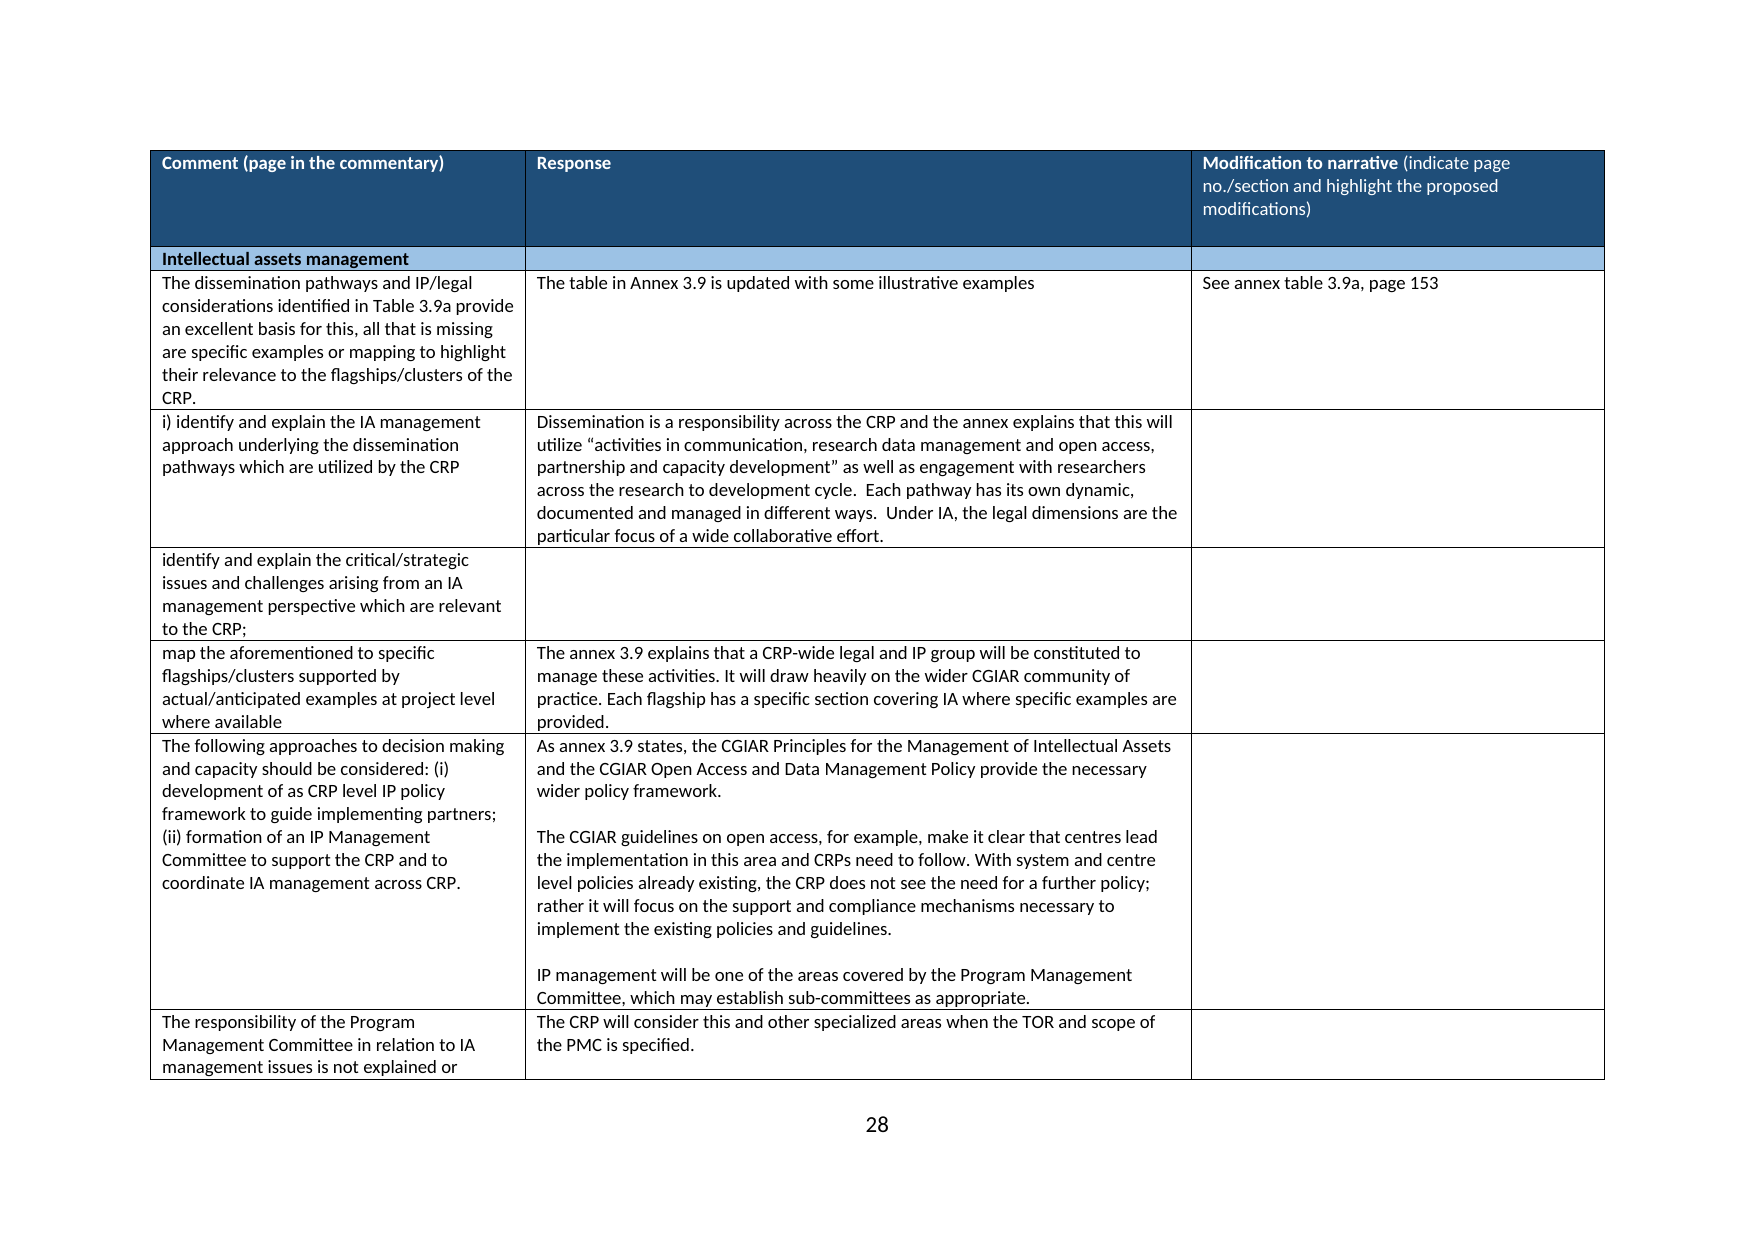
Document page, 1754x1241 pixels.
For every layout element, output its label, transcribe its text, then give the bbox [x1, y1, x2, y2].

table_header Modification to narrative (indicate page no./section and highlight the proposed modifications) [1192, 151, 1604, 246]
table_header Comment (page in the commentary) [151, 151, 525, 246]
table_cell The dissemination pathways and IP/legal considerations identified in Table 3.9a provide an excellent basis for this, all that is missing are specific examples or mapping to highlight their relevance to the flagships/clusters of the CRP. [151, 271, 525, 409]
table_cell identify and explain the critical/strategic issues and challenges arising from an IA management perspective which are relevant to the CRP; [151, 548, 525, 640]
table_cell [526, 247, 1191, 270]
table_cell As annex 3.9 states, the CGIAR Principles for the Management of Intellectual Assets and the CGIAR Open Access and Data Management Policy provide the necessary wider policy framework. The CGIAR guidelines on open access, for example, make it clear that centres lead the implementation in this area and CRPs need to follow. With system and centre level policies already existing, the CRP does not see the need for a further policy; rather it will focus on the support and compliance mechanisms necessary to implement the existing policies and guidelines. IP management will be one of the areas covered by the Program Management Committee, which may establish sub-committees as appropriate. [526, 734, 1191, 1009]
table_cell [1192, 247, 1604, 270]
table_cell i) identify and explain the IA management approach underlying the dissemination pathways which are utilized by the CRP [151, 410, 525, 547]
table_cell The following approaches to decision making and capacity should be considered: (i) development of as CRP level IP policy framework to guide implementing partners; (ii) formation of an IP Management Committee to support the CRP and to coordinate IA management across CRP. [151, 734, 525, 1009]
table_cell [526, 1010, 1191, 1078]
table_cell See annex table 3.9a, page 153 [1192, 271, 1604, 409]
table_cell [1192, 641, 1604, 733]
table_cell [151, 1010, 525, 1078]
table_cell map the aforementioned to specific flagships/clusters supported by actual/anticipated examples at project level where available [151, 641, 525, 733]
table_cell [1192, 548, 1604, 640]
table_cell Dissemination is a responsibility across the CRP and the annex explains that this will utilize “activities in communication, research data management and open access, partnership and capacity development” as well as engagement with researchers across the research to development cycle. Each pathway has its own dynamic, documented and managed in different ways. Under IA, the legal dimensions are the particular focus of a wide collaborative effort. [526, 410, 1191, 547]
table_cell [1192, 734, 1604, 1009]
table_cell The table in Annex 3.9 is updated with some illustrative examples [526, 271, 1191, 409]
table_header Response [526, 151, 1191, 246]
table_cell [1192, 1010, 1604, 1078]
table_cell Intellectual assets management [151, 247, 525, 270]
table_cell [1192, 410, 1604, 547]
table_cell The annex 3.9 explains that a CRP-wide legal and IP group will be constituted to manage these activities. It will draw heavily on the wider CGIAR community of practice. Each flagship has a specific section covering IA where specific examples are provided. [526, 641, 1191, 733]
table_cell [526, 548, 1191, 640]
